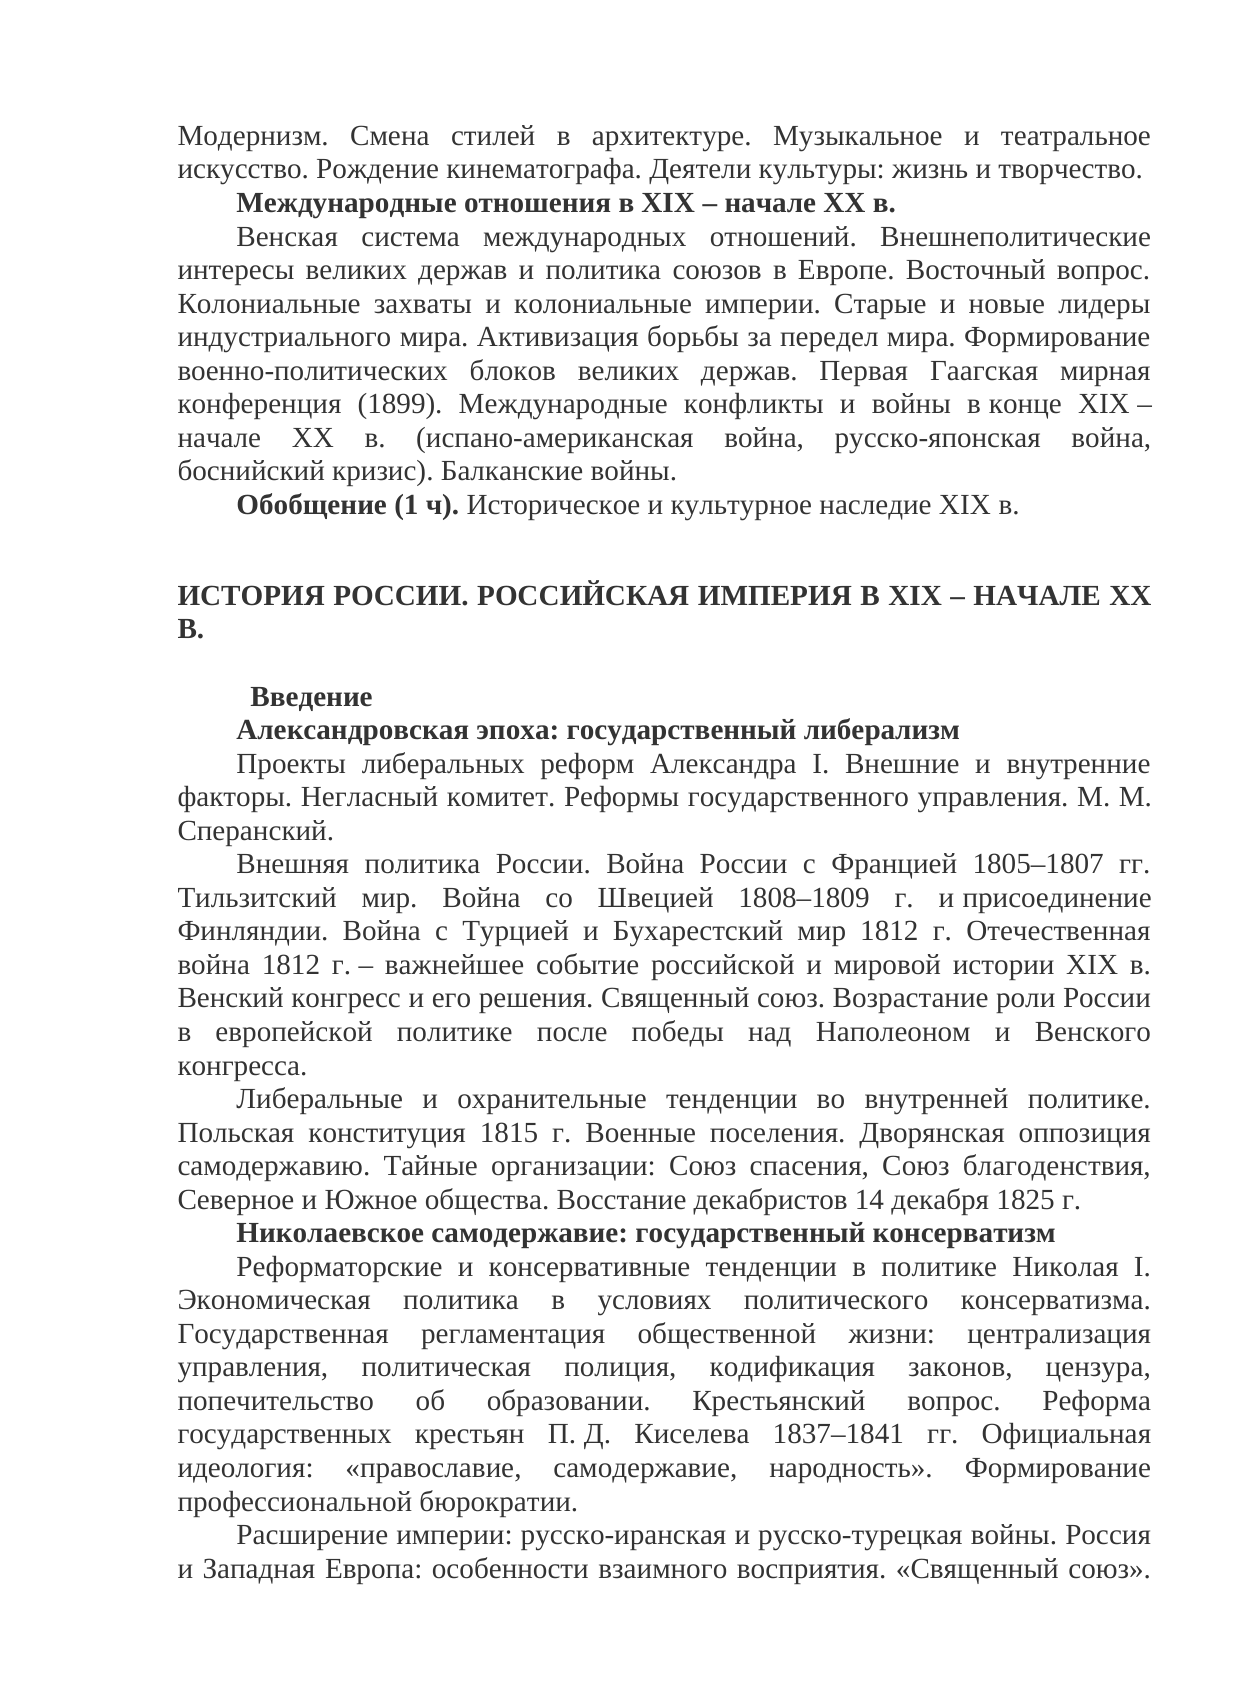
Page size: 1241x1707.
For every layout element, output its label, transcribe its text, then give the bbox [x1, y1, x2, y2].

text Введение [177, 645, 1152, 712]
text Александровская эпоха: государственный либерализм [177, 712, 1152, 746]
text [177, 118, 1152, 185]
text Внешняя политика России. Война России с Францией 1805–1807 гг. Тильзитский мир. Война со Швецией 1808–1809 г. и присоединение Финляндии. Война с Турцией и Бухарестский мир 1812 г. Отечественная война 1812 г. – важнейшее событие российской и мировой истории XIX в. Венский конгресс и его решения. Священный союз. Возрастание роли России в европейской политике после победы над Наполеоном и Венского конгресса. [177, 846, 1152, 1081]
text Реформаторские и консервативные тенденции в политике Николая I. Экономическая политика в условиях политического консерватизма. Государственная регламентация общественной жизни: централизация управления, политическая полиция, кодификация законов, цензура, попечительство об образовании. Крестьянский вопрос. Реформа государственных крестьян П. Д. Киселева 1837–1841 гг. Официальная идеология: «православие, самодержавие, народность». Формирование профессиональной бюрократии. [177, 1249, 1152, 1517]
text Проекты либеральных реформ Александра I. Внешние и внутренние факторы. Негласный комитет. Реформы государственного управления. М. М. Сперанский. [177, 746, 1152, 846]
text Николаевское самодержавие: государственный консерватизм [177, 1215, 1152, 1249]
text Венская система международных отношений. Внешнеполитические интересы великих держав и политика союзов в Европе. Восточный вопрос. Колониальные захваты и колониальные империи. Старые и новые лидеры индустриального мира. Активизация борьбы за передел мира. Формирование военно-политических блоков великих держав. Первая Гаагская мирная конференция (1899). Международные конфликты и войны в конце XIX – начале ХХ в. (испано-американская война, русско-японская война, боснийский кризис). Балканские войны. [177, 219, 1152, 487]
text ИСТОРИЯ РОССИИ. РОССИЙСКАЯ ИМПЕРИЯ В XIX – НАЧАЛЕ XX В. [177, 578, 1152, 645]
text Либеральные и охранительные тенденции во внутренней политике. Польская конституция 1815 г. Военные поселения. Дворянская оппозиция самодержавию. Тайные организации: Союз спасения, Союз благоденствия, Северное и Южное общества. Восстание декабристов 14 декабря 1825 г. [177, 1081, 1152, 1215]
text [177, 1517, 1152, 1584]
text Международные отношения в XIX – начале XX в. [177, 185, 1152, 219]
text Обобщение (1 ч). Историческое и культурное наследие XIX в. [177, 487, 1152, 521]
